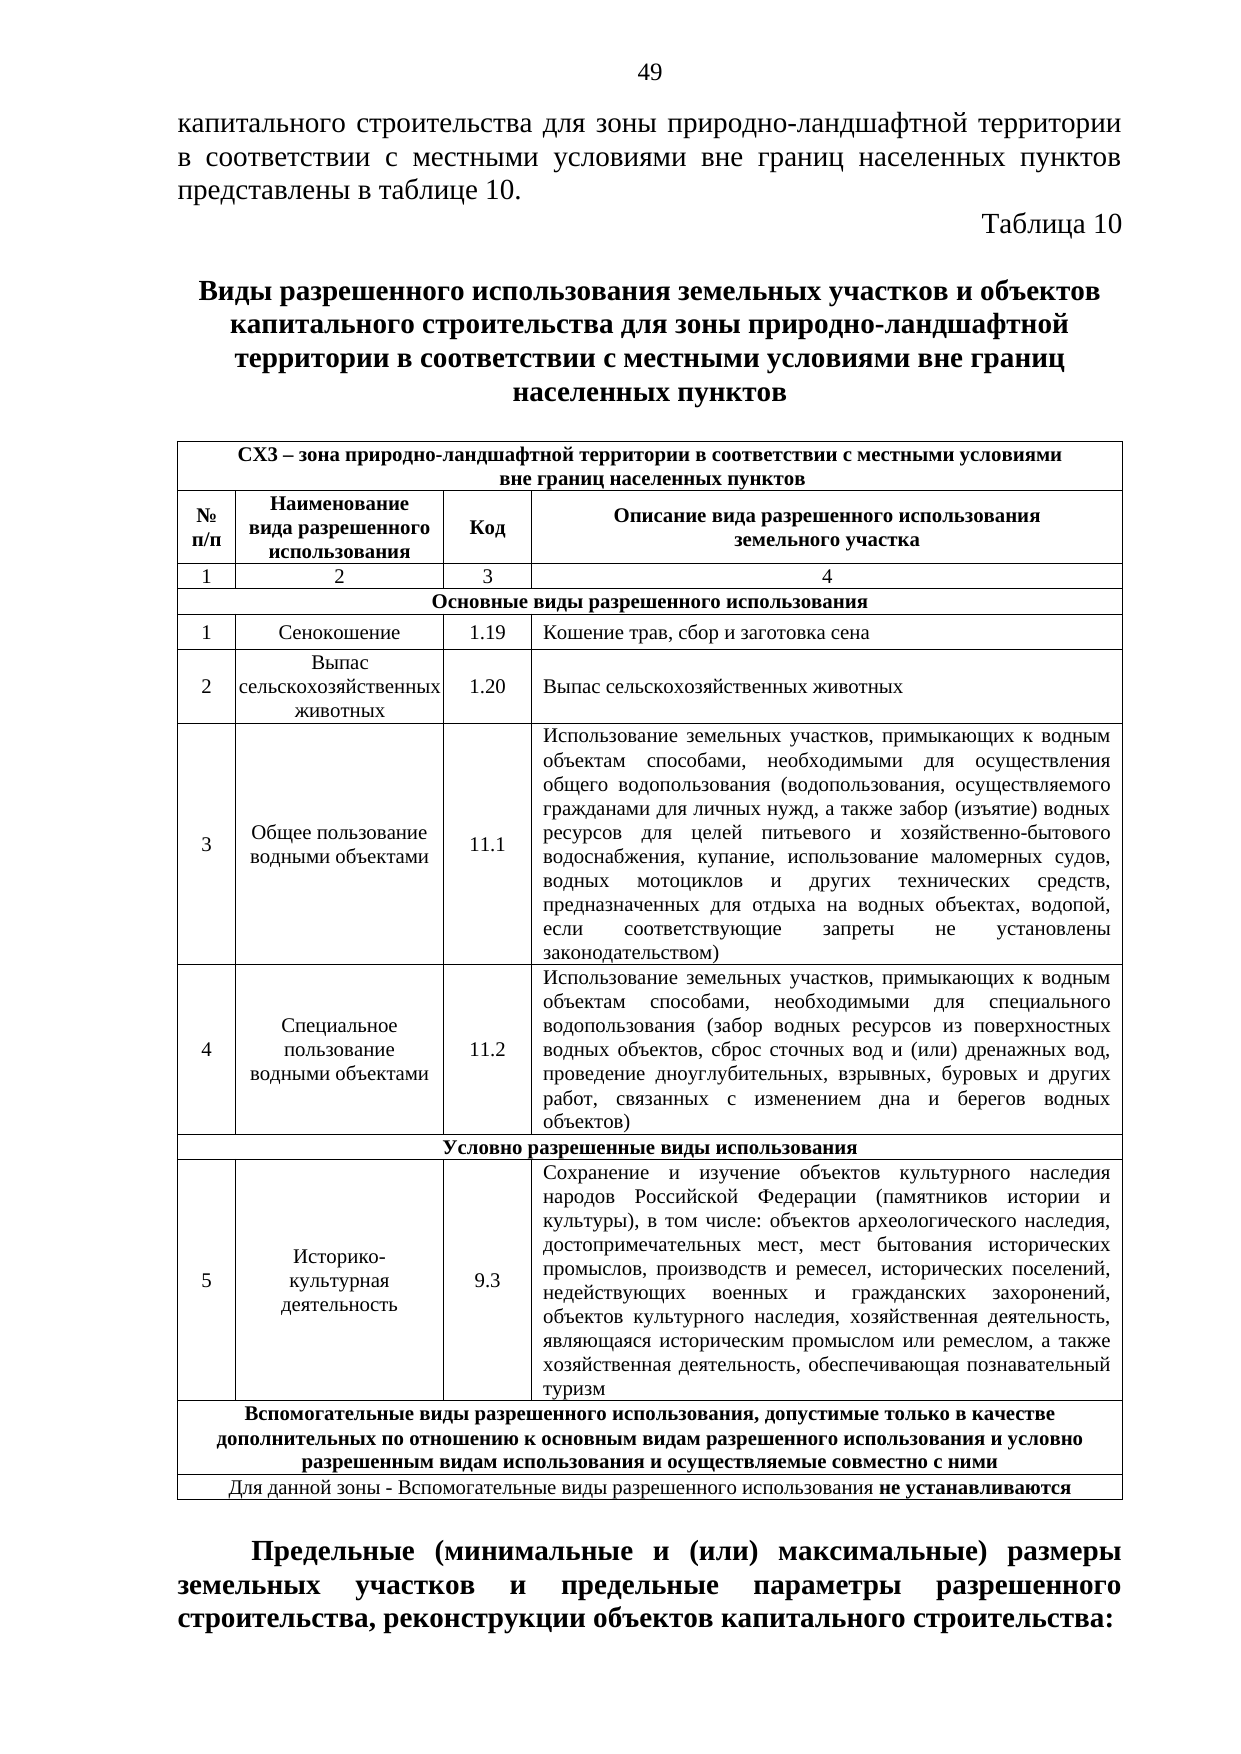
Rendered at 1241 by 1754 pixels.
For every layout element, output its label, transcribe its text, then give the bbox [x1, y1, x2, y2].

table_cell Код [444, 491, 531, 563]
table_cell Выпас сельскохозяйственных животных [532, 650, 1122, 722]
table_cell 1 [178, 564, 235, 588]
table_cell 9.3 [444, 1160, 531, 1400]
table_cell 11.2 [444, 965, 531, 1133]
table_cell 4 [532, 564, 1122, 588]
table_cell Условно разрешенные виды использования [178, 1135, 1122, 1159]
table_cell Наименование вида разрешенного использования [236, 491, 443, 563]
table_cell Использование земельных участков, примыкающих к водным объектам способами, необходимыми для осуществления общего водопользования (водопользования, осуществляемого гражданами для личных нужд, а также забор (изъятие) водных ресурсов для целей питьевого и хозяйственно-бытового водоснабжения, купание, использование маломерных судов, водных мотоциклов и других технических средств, предназначенных для отдыха на водных объектах, водопой, если соответствующие запреты не установлены законодательством) [532, 724, 1122, 964]
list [177, 105, 1122, 206]
table_cell 11.1 [444, 724, 531, 964]
table_cell Общее пользование водными объектами [236, 724, 443, 964]
text Предельные (минимальные и (или) максимальные) размеры земельных участков и предельные параметры разрешенного строительства, реконструкции объектов капитального строительства: [177, 1533, 1122, 1634]
table_cell Кошение трав, сбор и заготовка сена [532, 615, 1122, 649]
table_cell Специальное пользование водными объектами [236, 965, 443, 1133]
table_cell 3 [178, 724, 235, 964]
table_cell 1.20 [444, 650, 531, 722]
table_cell 5 [178, 1160, 235, 1400]
table_cell 2 [178, 650, 235, 722]
table_cell Использование земельных участков, примыкающих к водным объектам способами, необходимыми для специального водопользования (забор водных ресурсов из поверхностных водных объектов, сброс сточных вод и (или) дренажных вод, проведение дноуглубительных, взрывных, буровых и других работ, связанных с изменением дна и берегов водных объектов) [532, 965, 1122, 1133]
table_cell Сенокошение [236, 615, 443, 649]
table_cell 1 [178, 615, 235, 649]
table_cell Вспомогательные виды разрешенного использования, допустимые только в качестве дополнительных по отношению к основным видам разрешенного использования и условно разрешенным видам использования и осуществляемые совместно с ними [178, 1401, 1122, 1473]
table_cell Основные виды разрешенного использования [178, 589, 1122, 613]
table_cell Историко-культурная деятельность [236, 1160, 443, 1400]
table_cell 2 [236, 564, 443, 588]
table_cell 1.19 [444, 615, 531, 649]
table_cell Выпас сельскохозяйственных животных [236, 650, 443, 722]
table_cell Сохранение и изучение объектов культурного наследия народов Российской Федерации (памятников истории и культуры), в том числе: объектов археологического наследия, достопримечательных мест, мест бытования исторических промыслов, производств и ремесел, исторических поселений, недействующих военных и гражданских захоронений, объектов культурного наследия, хозяйственная деятельность, являющаяся историческим промыслом или ремеслом, а также хозяйственная деятельность, обеспечивающая познавательный туризм [532, 1160, 1122, 1400]
table_header СХ3 – зона природно-ландшафтной территории в соответствии с местными условиями вне границ населенных пунктов [178, 442, 1122, 490]
table_cell Для данной зоны - Вспомогательные виды разрешенного использования не устанавливаются [178, 1475, 1122, 1499]
list Виды разрешенного использования земельных участков и объектов капитального строительства для зоны природно-ландшафтной территории в соответствии с местными условиями вне границ населенных пунктов [177, 273, 1122, 407]
table_cell 4 [178, 965, 235, 1133]
table_cell Описание вида разрешенного использования земельного участка [532, 491, 1122, 563]
list Таблица 10 [177, 206, 1122, 239]
table_cell № п/п [178, 491, 235, 563]
table_cell 3 [444, 564, 531, 588]
